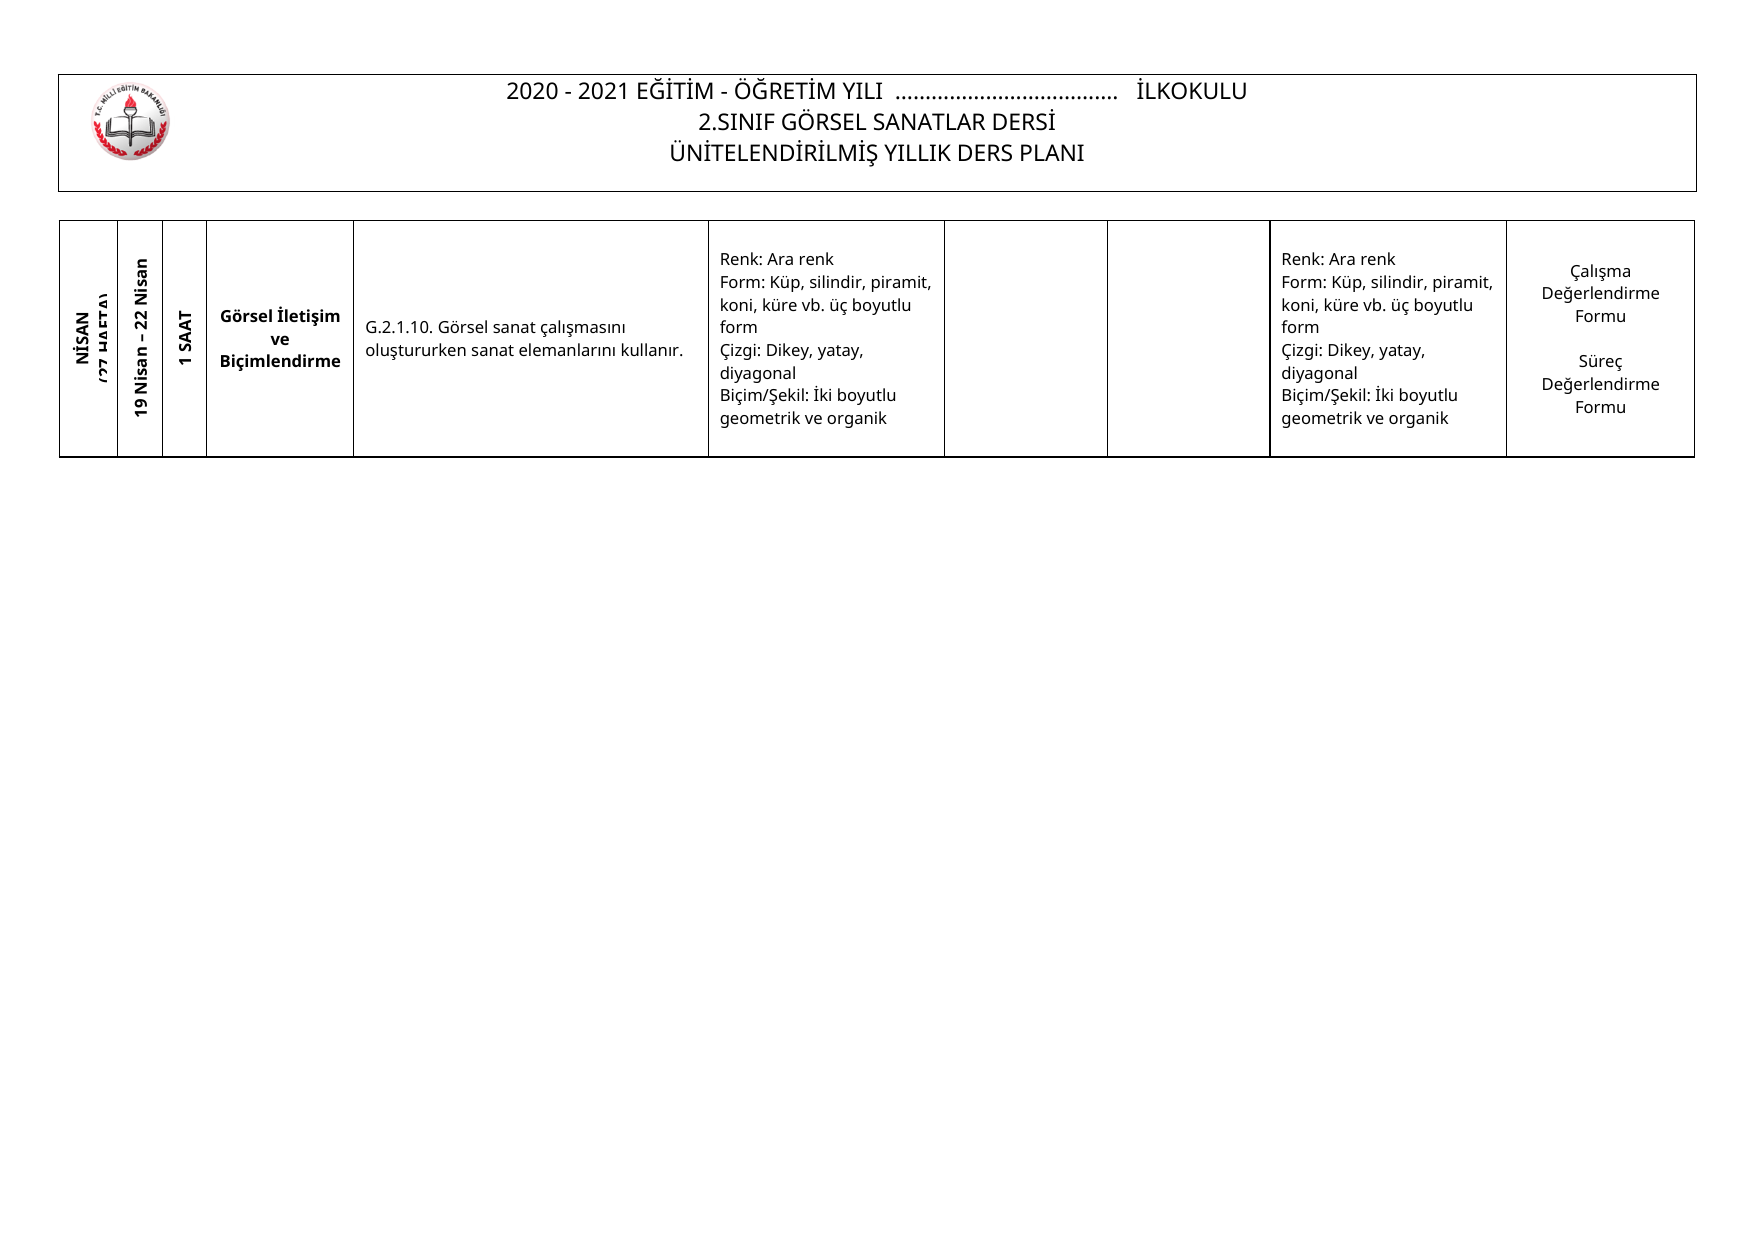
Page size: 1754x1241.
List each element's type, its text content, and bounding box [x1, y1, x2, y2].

table_header 19 Nisan – 22 Nisan [118, 221, 162, 456]
table_header Renk: Ara renk Form: Küp, silindir, piramit, koni, küre vb. üç boyutlu form Çizgi: Dikey, yatay, diyagonal Biçim/Şekil: İki boyutlu geometrik ve organik [1271, 221, 1506, 456]
table_header G.2.1.10. Görsel sanat çalışmasını oluştururken sanat elemanlarını kullanır. [354, 221, 708, 456]
table_header [945, 221, 1107, 456]
table_header 1 SAAT [163, 221, 206, 456]
picture [85, 77, 175, 167]
table_header Çalışma Değerlendirme Formu Süreç Değerlendirme Formu [1507, 221, 1694, 456]
table_header Görsel İletişim ve Biçimlendirme [207, 221, 353, 456]
table_header Renk: Ara renk Form: Küp, silindir, piramit, koni, küre vb. üç boyutlu form Çizgi: Dikey, yatay, diyagonal Biçim/Şekil: İki boyutlu geometrik ve organik [709, 221, 944, 456]
table_header NİSAN (27.HAFTA) [60, 221, 117, 456]
table_header [1108, 221, 1269, 456]
